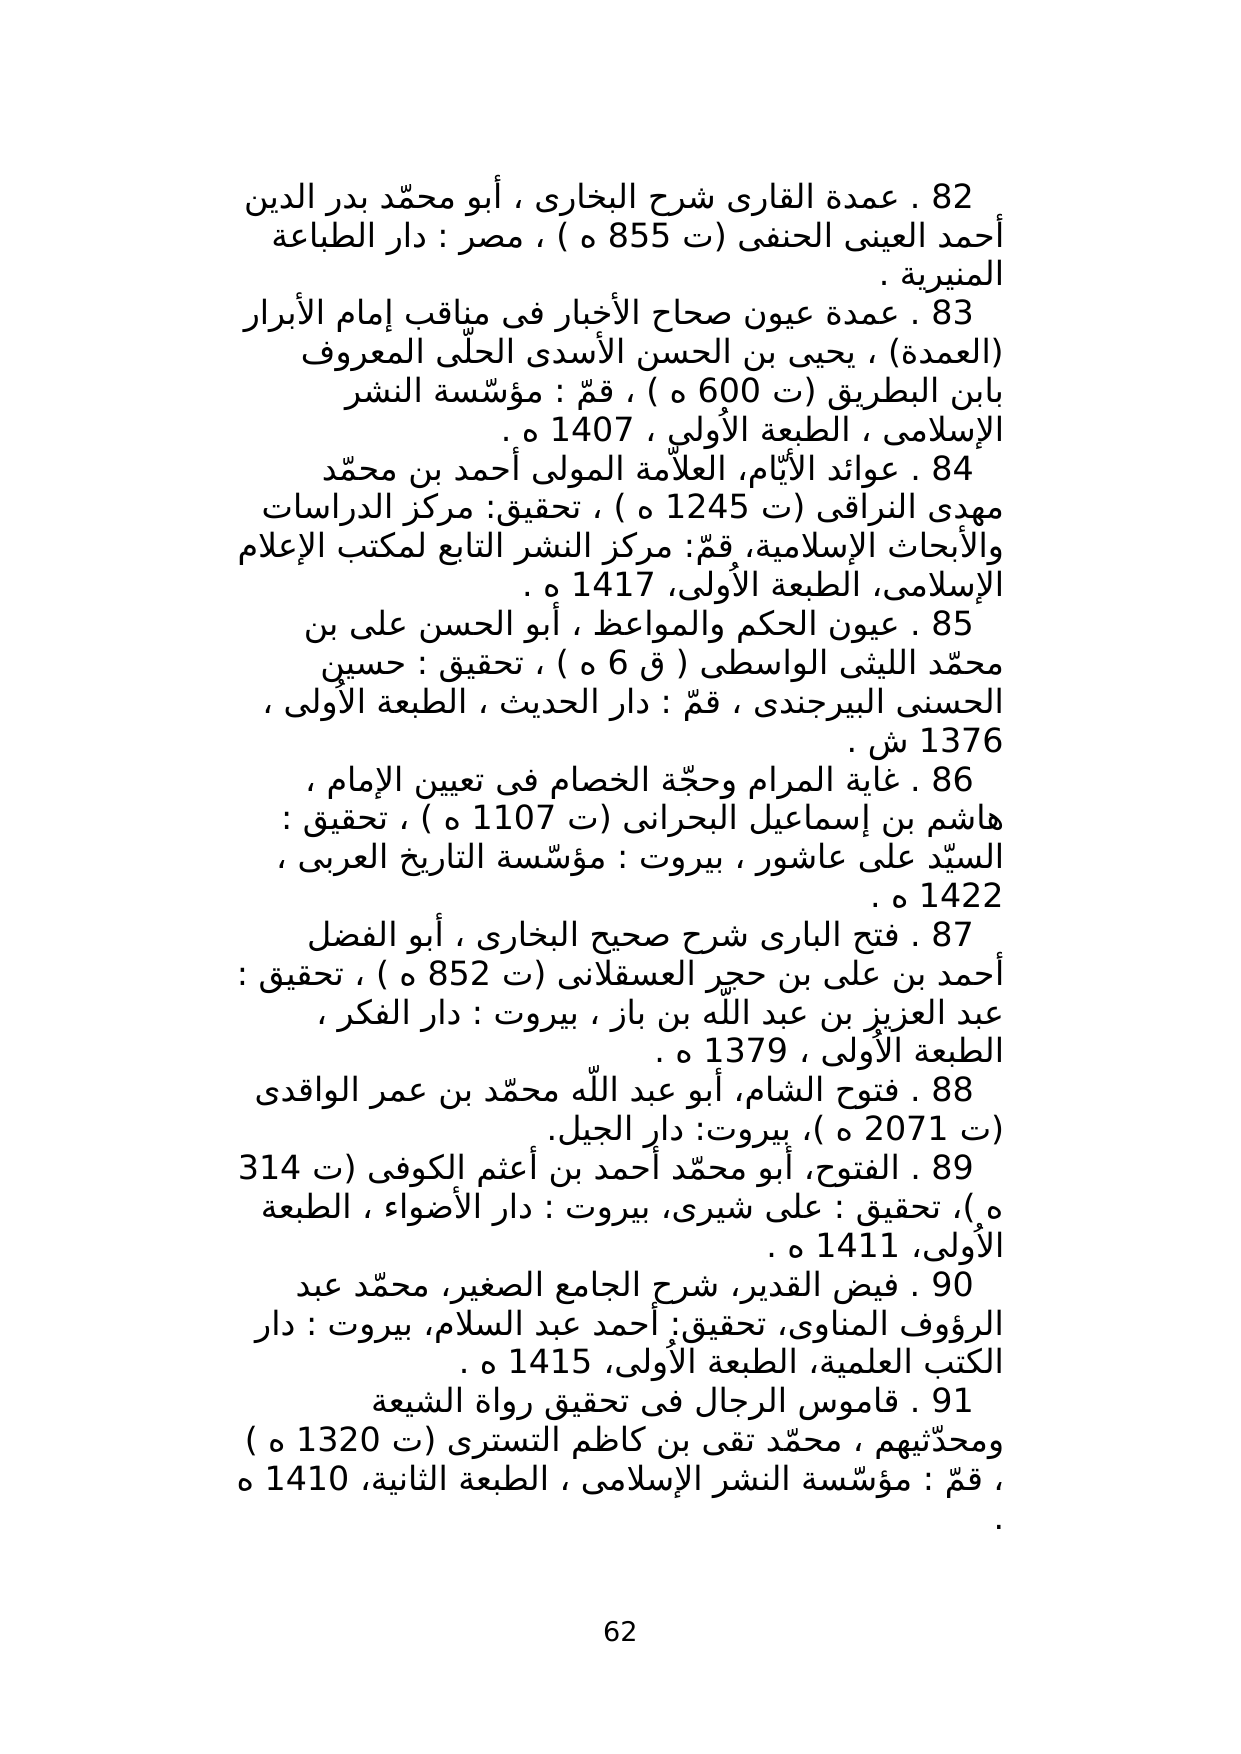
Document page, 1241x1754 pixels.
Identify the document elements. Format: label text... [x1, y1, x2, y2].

text 91 . قاموس الرجال فی تحقیق رواة الشیعة ومحدّثیهم ، محمّد تقی بن کاظم التستری (ت 1320 ه ) ، قمّ : مؤسّسة النشر الإسلامی ، الطبعة الثانیة، 1410 ه . [236, 1382, 1004, 1537]
text 89 . الفتوح، أبو محمّد أحمد بن أعثم الکوفی (ت 314 ه )، تحقیق : علی شیری، بیروت : دار الأضواء ، الطبعة الاُولی، 1411 ه . [236, 1148, 1004, 1265]
text 84 . عوائد الأیّام، العلاّمة المولی أحمد بن محمّد مهدی النراقی (ت 1245 ه ) ، تحقیق: مرکز الدراسات والأبحاث الإسلامیة، قمّ: مرکز النشر التابع لمکتب الإعلام الإسلامی، الطبعة الاُولی، 1417 ه . [236, 449, 1004, 604]
text 85 . عیون الحکم والمواعظ ، أبو الحسن علی بن محمّد اللیثی الواسطی ( ق 6 ه ) ، تحقیق : حسین الحسنی البیرجندی ، قمّ : دار الحدیث ، الطبعة الاُولی ، 1376 ش . [236, 604, 1004, 760]
text 88 . فتوح الشام، أبو عبد اللّه محمّد بن عمر الواقدی (ت 2071 ه )، بیروت: دار الجیل. [236, 1071, 1004, 1148]
text 83 . عمدة عیون صحاح الأخبار فی مناقب إمام الأبرار (العمدة) ، یحیی بن الحسن الأسدی الحلّی المعروف بابن البطریق (ت 600 ه ) ، قمّ : مؤسّسة النشر الإسلامی ، الطبعة الاُولی ، 1407 ه . [236, 294, 1004, 449]
text 82 . عمدة القاری شرح البخاری ، أبو محمّد بدر الدین أحمد العینی الحنفی (ت 855 ه ) ، مصر : دار الطباعة المنیریة . [236, 177, 1004, 294]
text 90 . فیض القدیر، شرح الجامع الصغیر، محمّد عبد الرؤوف المناوی، تحقیق: أحمد عبد السلام، بیروت : دار الکتب العلمیة، الطبعة الاُولی، 1415 ه . [236, 1265, 1004, 1382]
text 87 . فتح الباری شرح صحیح البخاری ، أبو الفضل أحمد بن علی بن حجر العسقلانی (ت 852 ه ) ، تحقیق : عبد العزیز بن عبد اللّه بن باز ، بیروت : دار الفکر ، الطبعة الاُولی ، 1379 ه . [236, 915, 1004, 1071]
text 86 . غایة المرام وحجّة الخصام فی تعیین الإمام ، هاشم بن إسماعیل البحرانی (ت 1107 ه ) ، تحقیق : السیّد علی عاشور ، بیروت : مؤسّسة التاریخ العربی ، 1422 ه . [236, 760, 1004, 915]
